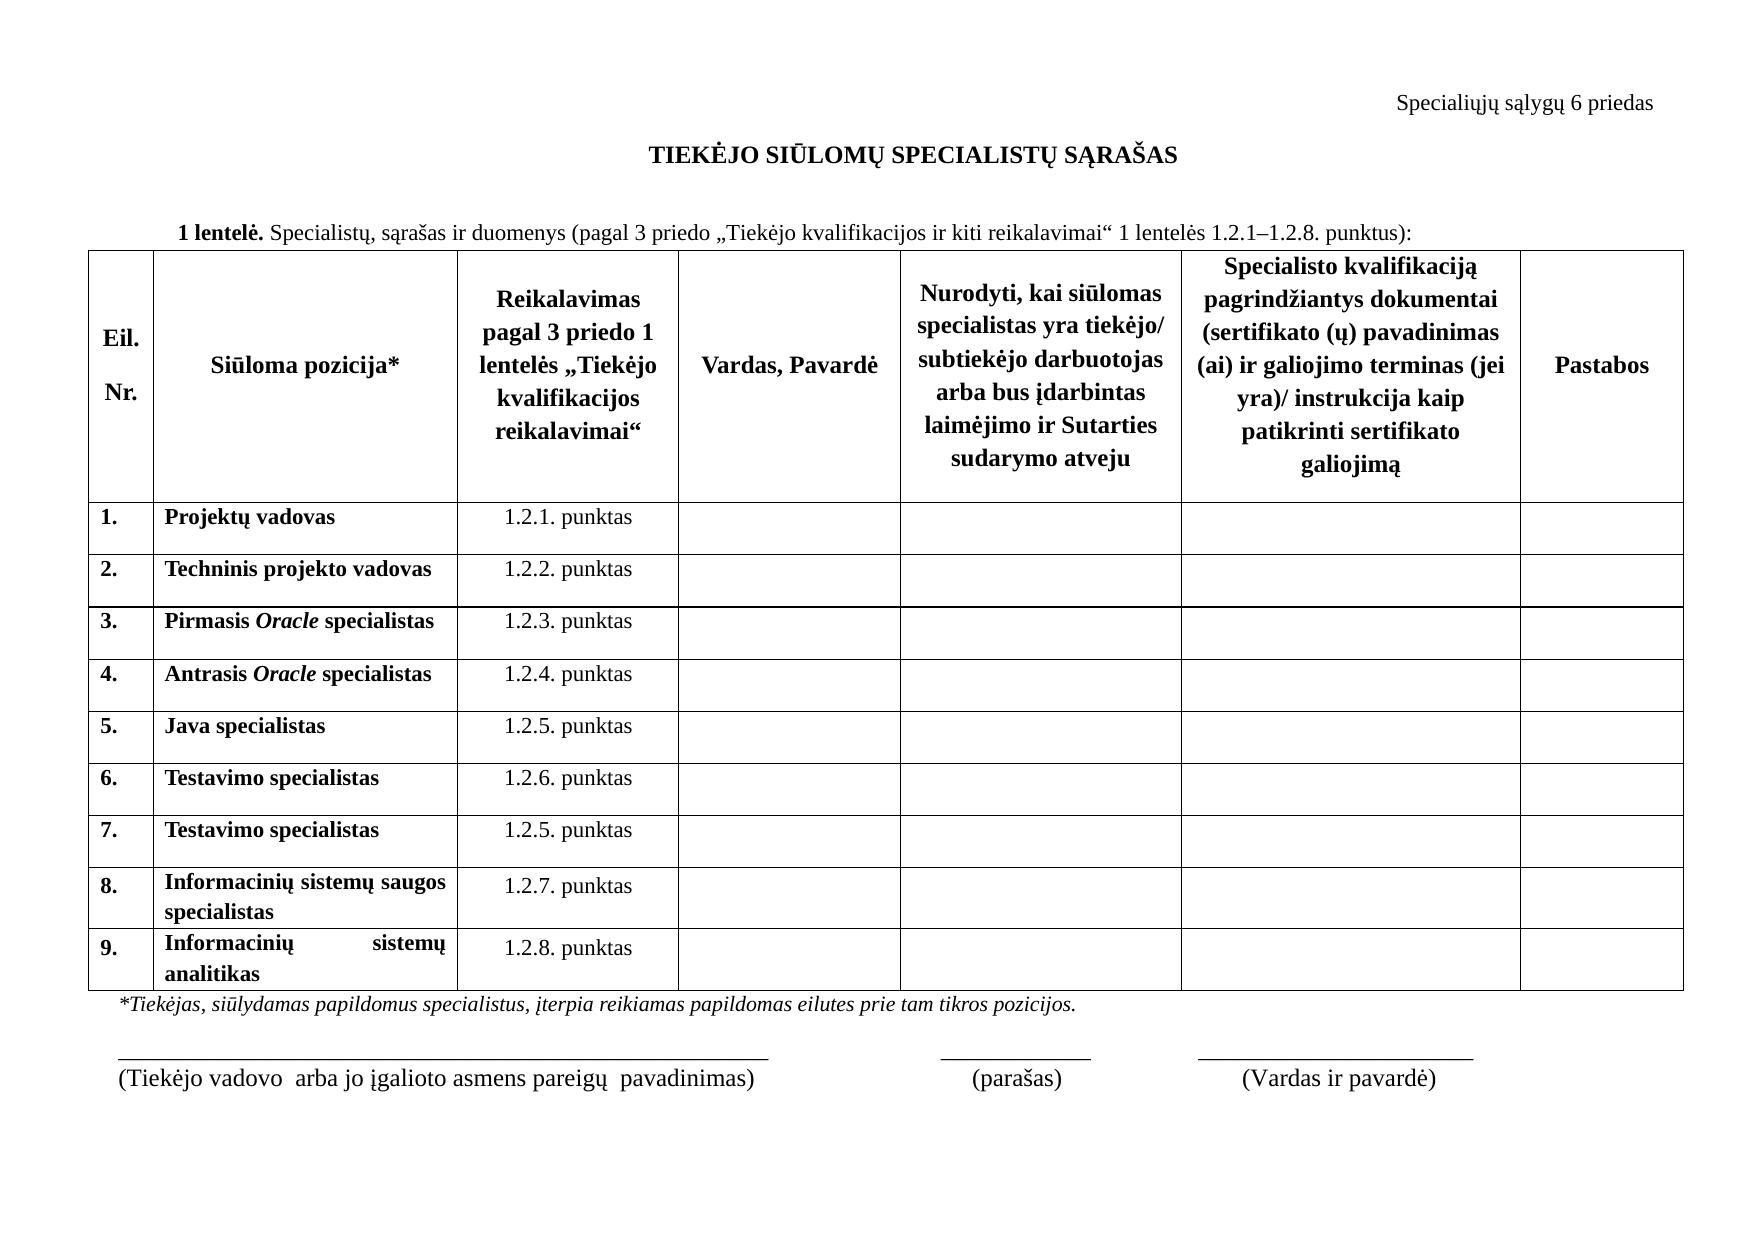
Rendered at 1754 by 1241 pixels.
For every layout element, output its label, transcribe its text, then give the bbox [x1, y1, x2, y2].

table_cell 1.2.3. punktas [458, 608, 678, 658]
table_cell [901, 660, 1181, 711]
table_cell [679, 555, 900, 606]
table_cell [1521, 816, 1683, 867]
table_header Reikalavimas pagal 3 priedo 1 lentelės „Tiekėjo kvalifikacijos reikalavimai“ [458, 251, 678, 502]
table_cell Java specialistas [154, 712, 457, 763]
table_cell [679, 503, 900, 554]
table_cell [1521, 764, 1683, 815]
table_cell 1.2.4. punktas [458, 660, 678, 711]
table_cell 4. [89, 660, 153, 711]
table_cell 2. [89, 555, 153, 606]
table_cell [1521, 929, 1683, 990]
table_cell 7. [89, 816, 153, 867]
table_cell 5. [89, 712, 153, 763]
table_cell 8. [89, 868, 153, 928]
table_cell [679, 660, 900, 711]
table_header Nurodyti, kai siūlomas specialistas yra tiekėjo/ subtiekėjo darbuotojas arba bus įdarbintas laimėjimo ir Sutarties sudarymo atveju [901, 251, 1181, 502]
table_cell Pirmasis Oracle specialistas [154, 608, 457, 658]
table_cell [679, 816, 900, 867]
table_cell 1.2.1. punktas [458, 503, 678, 554]
table_cell [1182, 764, 1520, 815]
table_cell 1.2.5. punktas [458, 816, 678, 867]
table_cell [901, 712, 1181, 763]
table_cell [679, 929, 900, 990]
table_header Specialisto kvalifikaciją pagrindžiantys dokumentai (sertifikato (ų) pavadinimas (ai) ir galiojimo terminas (jei yra)/ instrukcija kaip patikrinti sertifikato galiojimą [1182, 251, 1520, 502]
table_cell 1.2.7. punktas [458, 868, 678, 928]
text 1 lentelė. Specialistų, sąrašas ir duomenys (pagal 3 priedo „Tiekėjo kvalifikacijos ir kiti reikalavimai“ 1 lentelės 1.2.1–1.2.8. punktus): [118, 219, 1654, 246]
table_cell [901, 764, 1181, 815]
table_cell [1521, 503, 1683, 554]
table_cell [1182, 503, 1520, 554]
table_cell [1182, 929, 1520, 990]
table_cell [901, 868, 1181, 928]
table_cell Testavimo specialistas [154, 816, 457, 867]
table_cell [901, 608, 1181, 658]
table_cell 1.2.2. punktas [458, 555, 678, 606]
table_cell [1182, 816, 1520, 867]
table_cell [901, 816, 1181, 867]
text *Tiekėjas, siūlydamas papildomus specialistus, įterpia reikiamas papildomas eilutes prie tam tikros pozicijos. [118, 991, 1654, 1016]
table_cell [1521, 608, 1683, 658]
table_cell [901, 555, 1181, 606]
table_cell 6. [89, 764, 153, 815]
table_cell [1182, 555, 1520, 606]
table_cell 1.2.5. punktas [458, 712, 678, 763]
table_cell [1521, 555, 1683, 606]
list TIEKĖJO SIŪLOMŲ SPECIALISTŲ SĄRAŠAS [156, 140, 1671, 168]
table_cell [1182, 660, 1520, 711]
table_cell [1182, 608, 1520, 658]
table_cell Projektų vadovas [154, 503, 457, 554]
table_cell [1182, 868, 1520, 928]
table_cell Testavimo specialistas [154, 764, 457, 815]
table_cell [679, 712, 900, 763]
table_cell [679, 868, 900, 928]
table_cell Informacinių sistemų saugos specialistas [154, 868, 457, 928]
table_cell 1.2.6. punktas [458, 764, 678, 815]
table_header Eil. Nr. [89, 251, 153, 502]
table_header Vardas, Pavardė [679, 251, 900, 502]
table_header Pastabos [1521, 251, 1683, 502]
table_cell [901, 929, 1181, 990]
table_cell 1. [89, 503, 153, 554]
table_cell Antrasis Oracle specialistas [154, 660, 457, 711]
table_cell [1182, 712, 1520, 763]
table_cell 9. [89, 929, 153, 990]
text Specialiųjų sąlygų 6 priedas [118, 89, 1654, 115]
table_cell [1521, 660, 1683, 711]
table_cell Informacinių sistemų analitikas [154, 929, 457, 990]
table_cell Techninis projekto vadovas [154, 555, 457, 606]
text ____________________________________________________ ____________ ______________________ [118, 1034, 1654, 1063]
table_cell [1521, 868, 1683, 928]
table_cell [679, 608, 900, 658]
text (Tiekėjo vadovo arba jo įgalioto asmens pareigų pavadinimas) (parašas) (Vardas ir pavardė) [118, 1063, 1654, 1092]
table_cell 1.2.8. punktas [458, 929, 678, 990]
table_cell 3. [89, 608, 153, 658]
table_cell [1521, 712, 1683, 763]
table_cell [901, 503, 1181, 554]
table_header Siūloma pozicija* [154, 251, 457, 502]
table_cell [679, 764, 900, 815]
